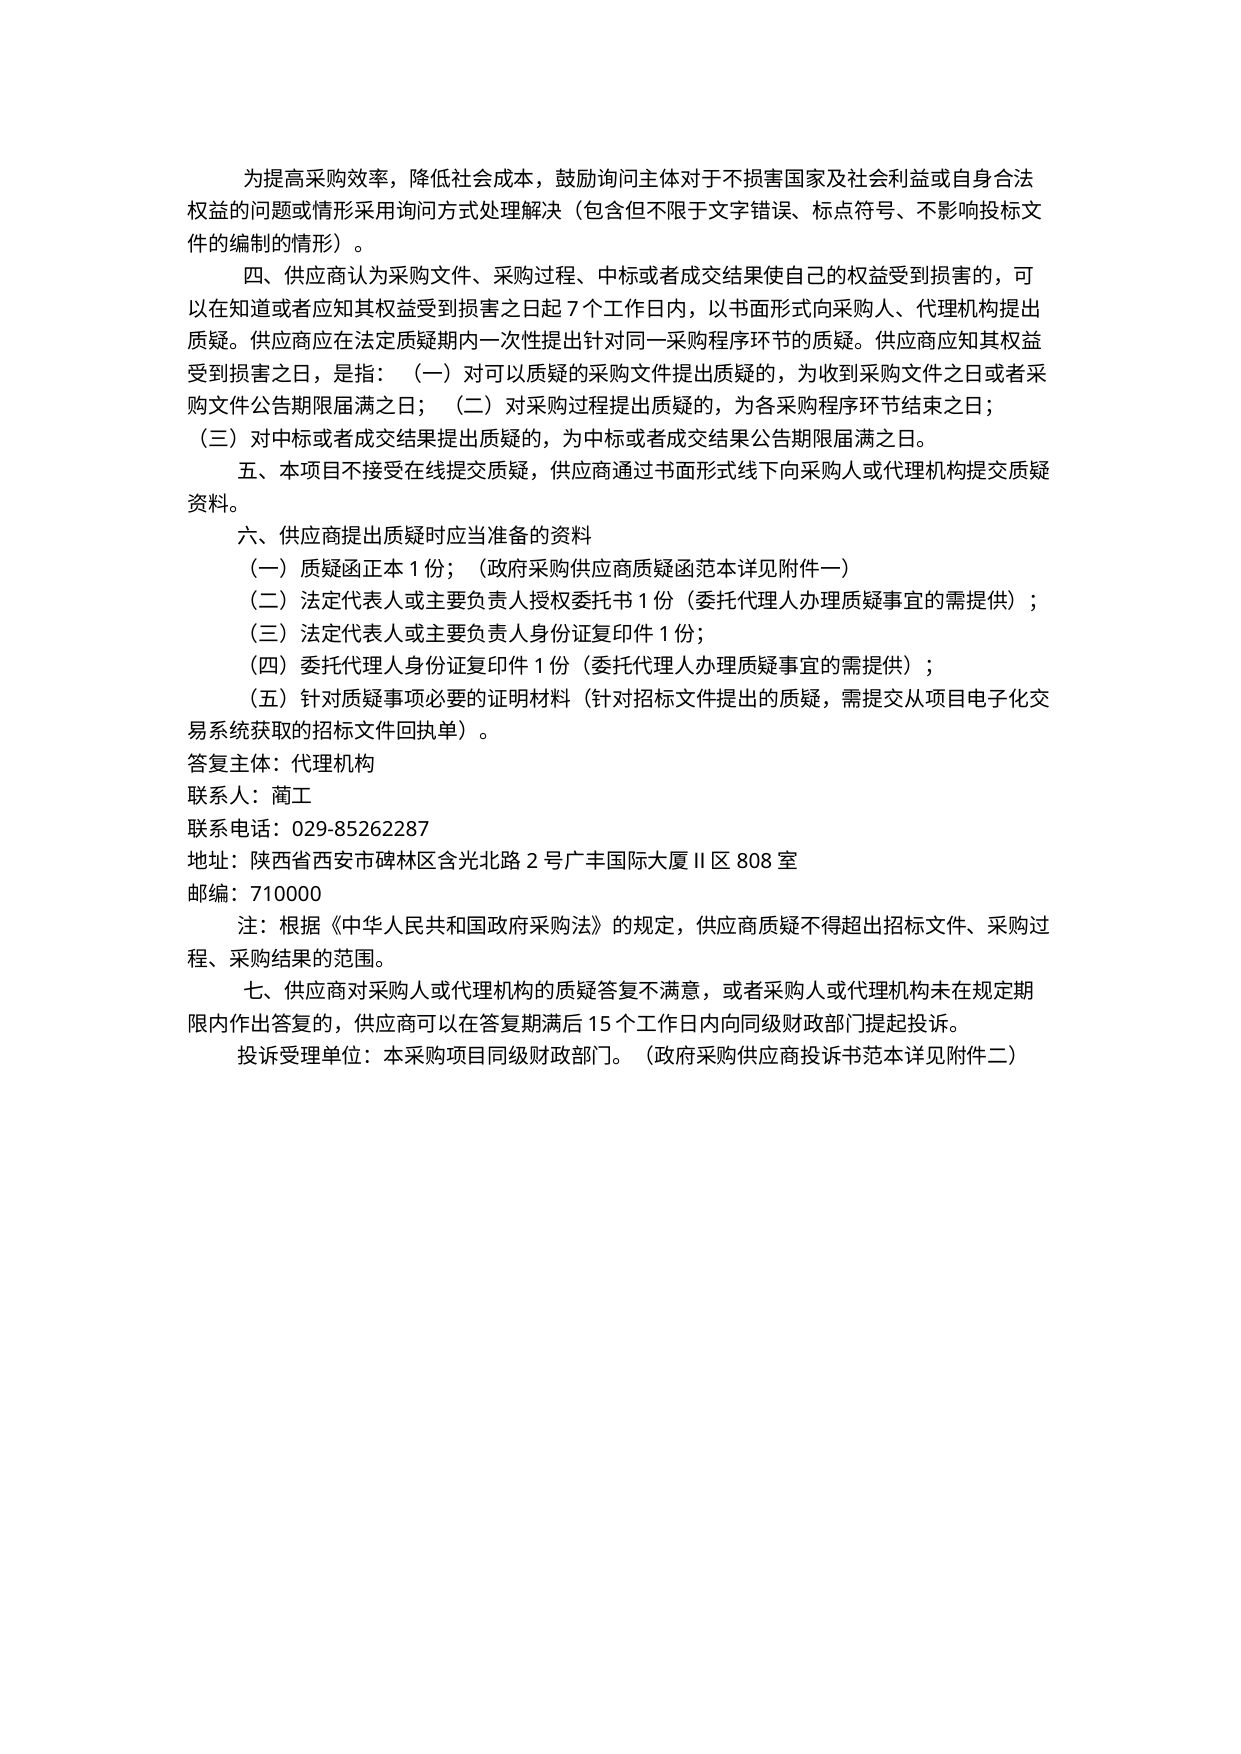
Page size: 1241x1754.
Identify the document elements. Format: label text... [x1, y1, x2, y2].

text （二）法定代表人或主要负责人授权委托书1份（委托代理人办理质疑事宜的需提供）； [187, 584, 1053, 617]
text 答复主体：代理机构 [187, 747, 1053, 779]
text 五、本项目不接受在线提交质疑，供应商通过书面形式线下向采购人或代理机构提交质疑资料。 [187, 454, 1053, 519]
text 六、供应商提出质疑时应当准备的资料 [187, 519, 1053, 552]
text （四）委托代理人身份证复印件1份（委托代理人办理质疑事宜的需提供）； [187, 649, 1053, 682]
text 投诉受理单位：本采购项目同级财政部门。（政府采购供应商投诉书范本详见附件二） [187, 1039, 1053, 1072]
text 为提高采购效率，降低社会成本，鼓励询问主体对于不损害国家及社会利益或自身合法权益的问题或情形采用询问方式处理解决（包含但不限于文字错误、标点符号、不影响投标文件的编制的情形）。 [187, 162, 1053, 259]
text 地址：陕西省西安市碑林区含光北路 2 号广丰国际大厦Ⅱ区 808 室 [187, 844, 1053, 877]
text （一）质疑函正本1份；（政府采购供应商质疑函范本详见附件一） [187, 552, 1053, 584]
text （三）法定代表人或主要负责人身份证复印件1份； [187, 617, 1053, 649]
text 四、供应商认为采购文件、采购过程、中标或者成交结果使自己的权益受到损害的，可以在知道或者应知其权益受到损害之日起7个工作日内，以书面形式向采购人、代理机构提出质疑。供应商应在法定质疑期内一次性提出针对同一采购程序环节的质疑。供应商应知其权益受到损害之日，是指： （一）对可以质疑的采购文件提出质疑的，为收到采购文件之日或者采购文件公告期限届满之日； （二）对采购过程提出质疑的，为各采购程序环节结束之日； （三）对中标或者成交结果提出质疑的，为中标或者成交结果公告期限届满之日。 [187, 259, 1053, 454]
text （五）针对质疑事项必要的证明材料（针对招标文件提出的质疑，需提交从项目电子化交易系统获取的招标文件回执单）。 [187, 682, 1053, 747]
text 七、供应商对采购人或代理机构的质疑答复不满意，或者采购人或代理机构未在规定期限内作出答复的，供应商可以在答复期满后15个工作日内向同级财政部门提起投诉。 [187, 974, 1053, 1039]
text 邮编：710000 [187, 877, 1053, 909]
text 注：根据《中华人民共和国政府采购法》的规定，供应商质疑不得超出招标文件、采购过程、采购结果的范围。 [187, 909, 1053, 974]
text 联系人：蔺工 [187, 779, 1053, 812]
text 联系电话：029-85262287 [187, 812, 1053, 844]
